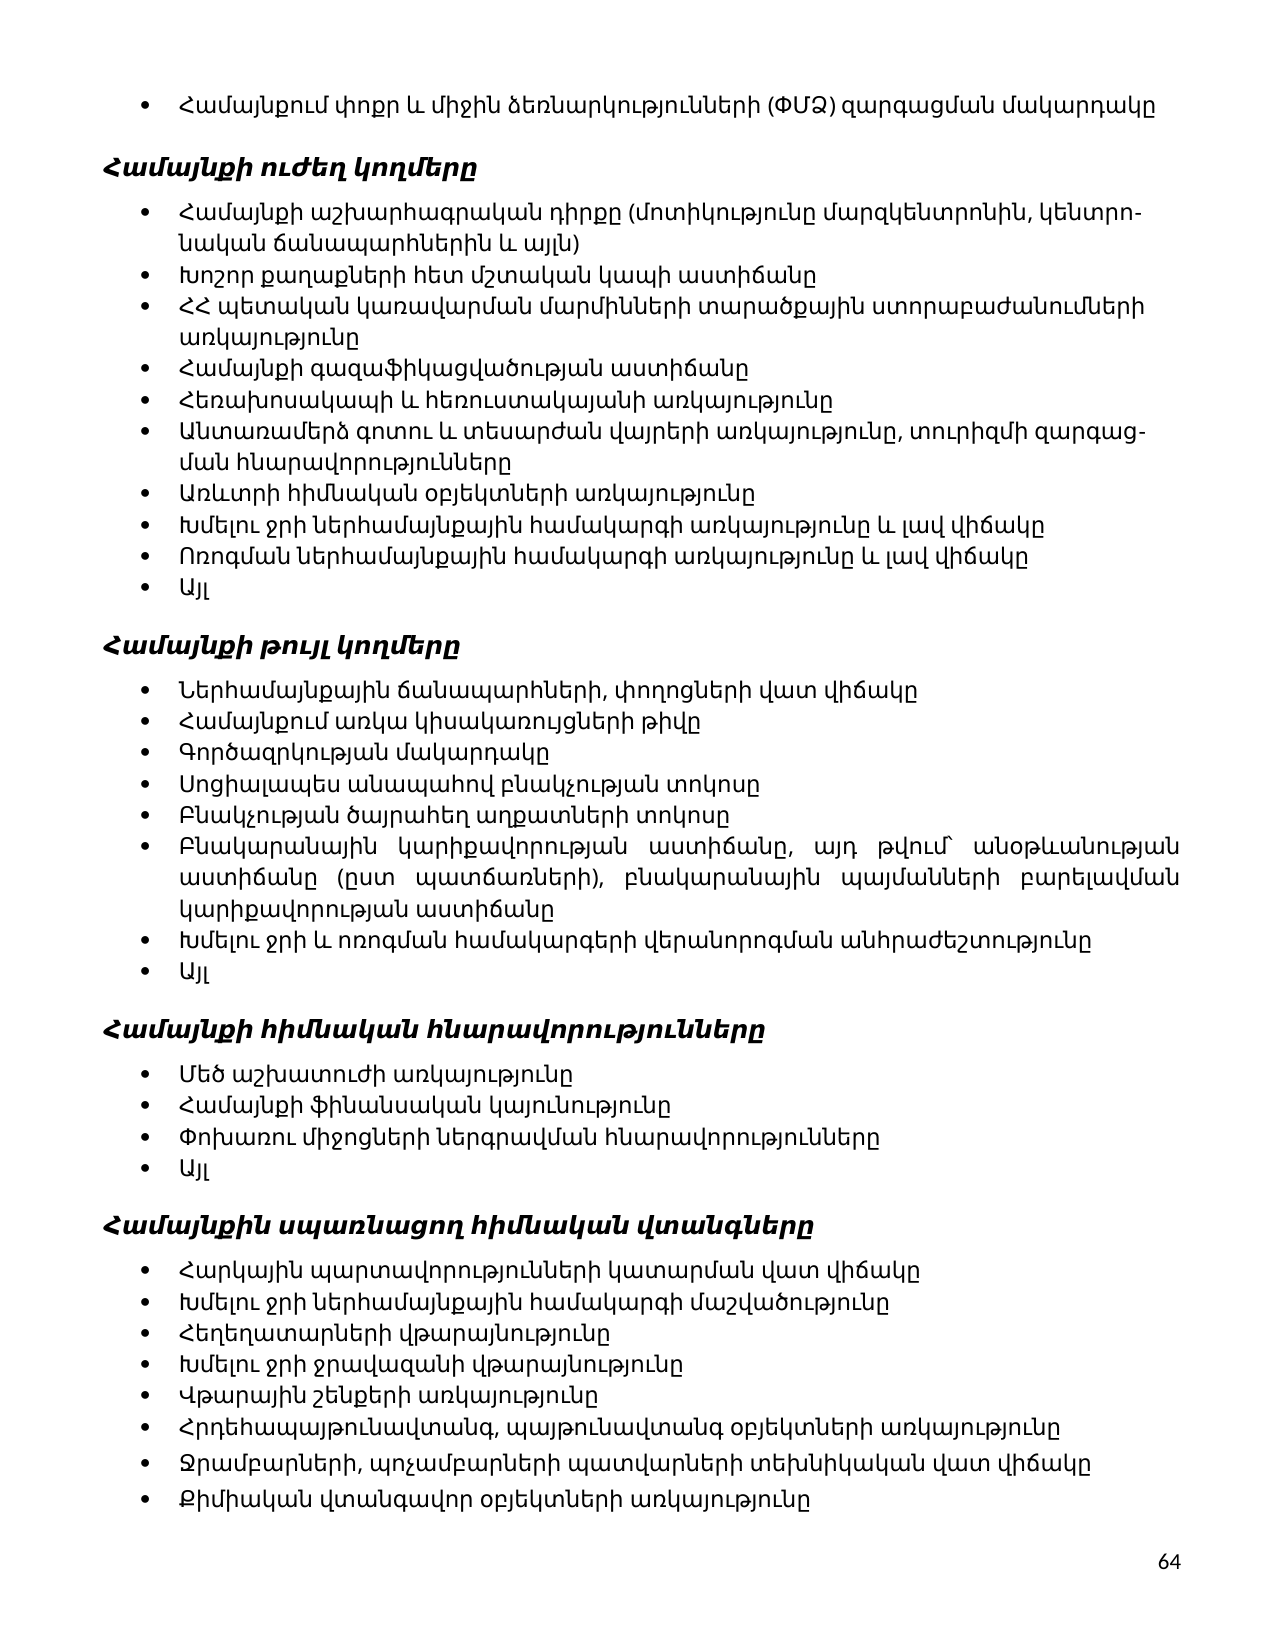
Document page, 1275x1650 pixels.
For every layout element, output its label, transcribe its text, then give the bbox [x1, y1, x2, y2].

list Ոռոգման ներհամայնքային համակարգի առկայությունը և լավ վիճակը [141, 540, 1181, 571]
list Ներհամայնքային ճանապարհների, փողոցների վատ վիճակը [141, 674, 1181, 705]
list Բնակչության ծայրահեղ աղքատների տոկոսը [141, 799, 1181, 830]
list Համայնքի գազաֆիկացվածության աստիճանը [141, 352, 1181, 383]
list Համայնքի հիմնական հնարավորությունները [103, 1011, 1181, 1045]
list Քիմիական վտանգավոր օբյեկտների առկայությունը [141, 1483, 1181, 1514]
list Սոցիալապես անապահով բնակչության տոկոսը [141, 768, 1181, 799]
list Համայնքում փոքր և միջին ձեռնարկությունների (ՓՄՁ) զարգացման մակարդակը [141, 89, 1181, 120]
list Խմելու ջրի ջրավազանի վթարայնությունը [141, 1348, 1181, 1379]
list Համայնքի աշխարհագրական դիրքը (մոտիկությունը մարզկենտրոնին, կենտրոնական ճանապարհներին և այլն) [141, 196, 1181, 258]
list Փոխառու միջոցների ներգրավման հնարավորությունները [141, 1120, 1181, 1152]
list Այլ [141, 1152, 1181, 1183]
list Մեծ աշխատուժի առկայությունը [141, 1058, 1181, 1089]
list Խմելու ջրի ներհամայնքային համակարգի մաշվածությունը [141, 1286, 1181, 1317]
list Այլ [141, 955, 1181, 986]
list ՀՀ պետական կառավարման մարմինների տարածքային ստորաբաժանումների առկայությունը [141, 290, 1181, 352]
list Առևտրի հիմնական օբյեկտների առկայությունը [141, 477, 1181, 508]
list Համայնքի թույլ կողմերը [103, 627, 1181, 661]
list Այլ [141, 571, 1181, 602]
list Հեռախոսակապի և հեռուստակայանի առկայությունը [141, 383, 1181, 415]
list Համայնքի ֆինանսական կայունությունը [141, 1089, 1181, 1120]
list Համայնքին սպառնացող հիմնական վտանգները [103, 1208, 1181, 1242]
list Հարկային պարտավորությունների կատարման վատ վիճակը [141, 1254, 1181, 1286]
list Գործազրկության մակարդակը [141, 736, 1181, 768]
list Հրդեհապայթունավտանգ, պայթունավտանգ օբյեկտների առկայությունը [141, 1411, 1181, 1442]
list Ջրամբարների, պոչամբարների պատվարների տեխնիկական վատ վիճակը [141, 1447, 1181, 1478]
list Խմելու ջրի և ոռոգման համակարգերի վերանորոգման անհրաժեշտությունը [141, 924, 1181, 955]
list Խոշոր քաղաքների հետ մշտական կապի աստիճանը [141, 258, 1181, 290]
list Խմելու ջրի ներհամայնքային համակարգի առկայությունը և լավ վիճակը [141, 508, 1181, 540]
list Հեղեղատարների վթարայնությունը [141, 1317, 1181, 1348]
list Վթարային շենքերի առկայությունը [141, 1379, 1181, 1411]
list Անտառամերձ գոտու և տեսարժան վայրերի առկայությունը, տուրիզմի զարգացման հնարավորությունները [141, 415, 1181, 477]
list Համայնքում առկա կիսակառույցների թիվը [141, 705, 1181, 736]
list Համայնքի ուժեղ կողմերը [103, 149, 1181, 183]
list Բնակարանային կարիքավորության աստիճանը, այդ թվում՝ անօթևանության աստիճանը (ըստ պատճառների), բնակարանային պայմանների բարելավման կարիքավորության աստիճանը [141, 830, 1181, 924]
